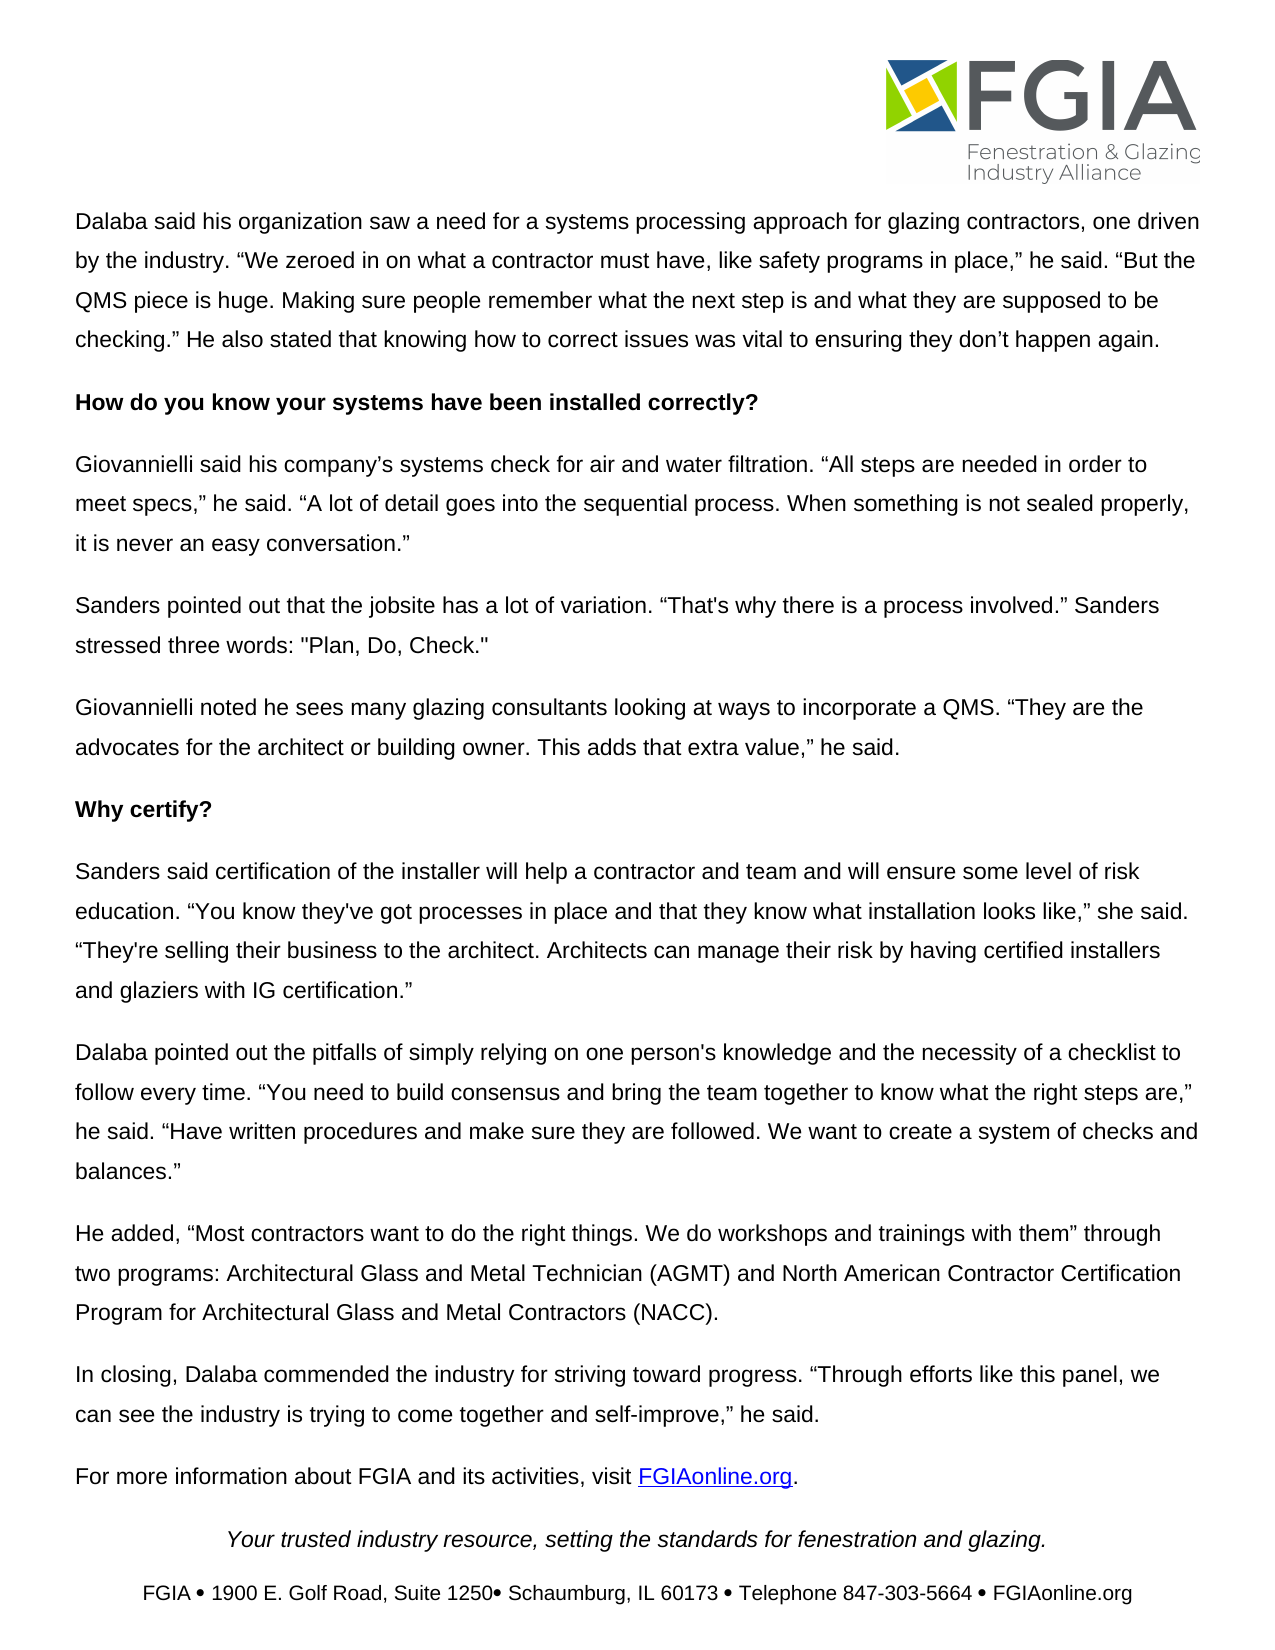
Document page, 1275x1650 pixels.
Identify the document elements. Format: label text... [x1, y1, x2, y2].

text How do you know your systems have been installed correctly? [75, 388, 1200, 415]
text In closing, Dalaba commended the industry for striving toward progress. “Through efforts like this panel, we can see the industry is trying to come together and self-improve,” he said. [75, 1361, 1200, 1427]
text For more information about FGIA and its activities, visit FGIAonline.org. [75, 1463, 1200, 1489]
text Giovannielli noted he sees many glazing consultants looking at ways to incorporate a QMS. “They are the advocates for the architect or building owner. This adds that extra value,” he said. [75, 694, 1200, 760]
text Dalaba pointed out the pitfalls of simply relying on one person's knowledge and the necessity of a checklist to follow every time. “You need to build consensus and bring the team together to know what the right steps are,” he said. “Have written procedures and make sure they are followed. We want to create a system of checks and balances.” [75, 1039, 1200, 1184]
text Sanders pointed out that the jobsite has a lot of variation. “That's why there is a process involved.” Sanders stressed three words: "Plan, Do, Check." [75, 592, 1200, 658]
text Why certify? [75, 796, 1200, 822]
picture [886, 60, 1200, 184]
text Dalaba said his organization saw a need for a systems processing approach for glazing contractors, one driven by the industry. “We zeroed in on what a contractor must have, like safety programs in place,” he said. “But the QMS piece is huge. Making sure people remember what the next step is and what they are supposed to be checking.” He also stated that knowing how to correct issues was vital to ensuring they don’t happen again. [75, 208, 1200, 352]
text Sanders said certification of the installer will help a contractor and team and will ensure some level of risk education. “You know they've got processes in place and that they know what installation looks like,” she said. “They're selling their business to the architect. Architects can manage their risk by having certified installers and glaziers with IG certification.” [75, 858, 1200, 1003]
text He added, “Most contractors want to do the right things. We do workshops and trainings with them” through two programs: Architectural Glass and Metal Technician (AGMT) and North American Contractor Certification Program for Architectural Glass and Metal Contractors (NACC). [75, 1220, 1200, 1325]
text Your trusted industry resource, setting the standards for fenestration and glazing. [75, 1526, 1200, 1552]
text Giovannielli said his company’s systems check for air and water filtration. “All steps are needed in order to meet specs,” he said. “A lot of detail goes into the sequential process. When something is not sealed properly, it is never an easy conversation.” [75, 451, 1200, 556]
